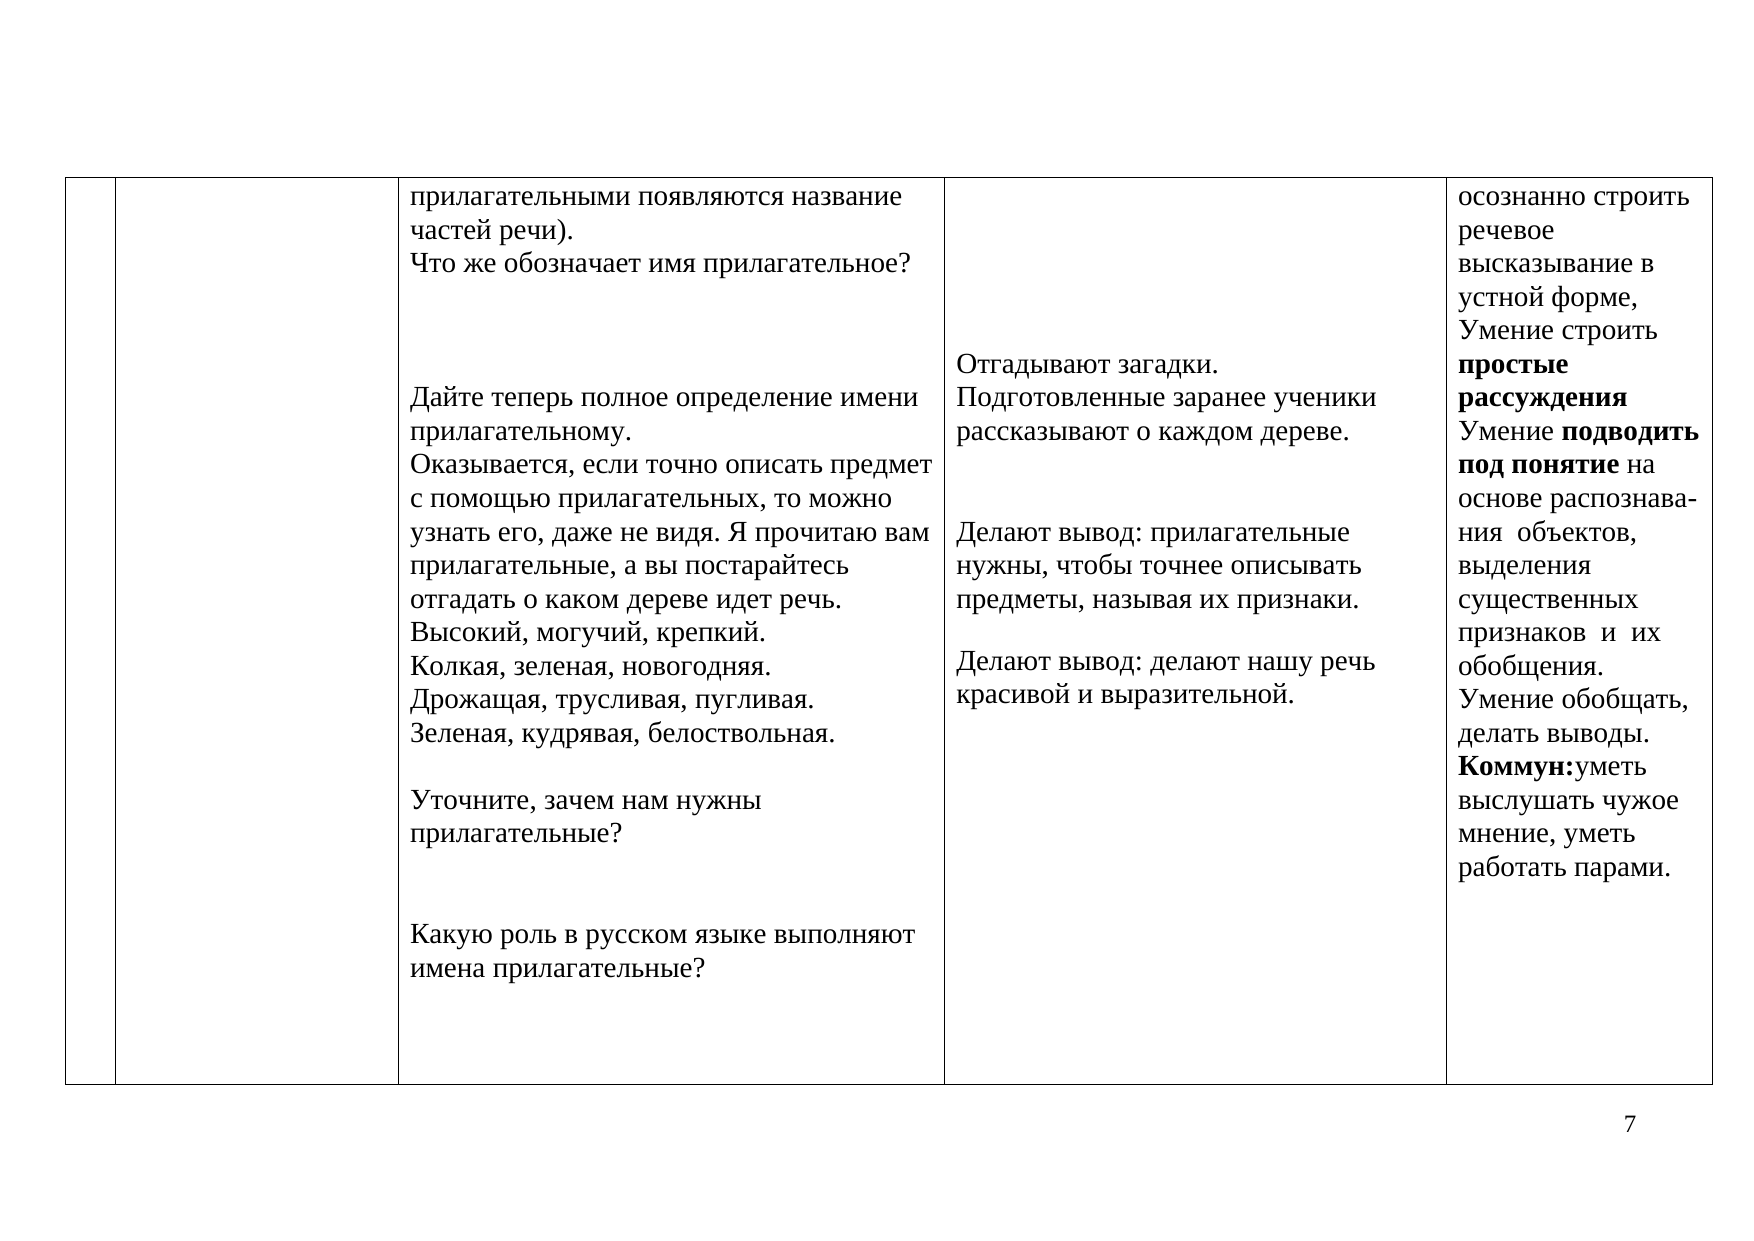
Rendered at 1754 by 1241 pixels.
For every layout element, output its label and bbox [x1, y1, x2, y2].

table_cell [1447, 178, 1712, 1084]
table_cell [945, 178, 1446, 1084]
table_cell [116, 178, 398, 1084]
table_cell [399, 178, 944, 1084]
table_cell [66, 178, 115, 1084]
